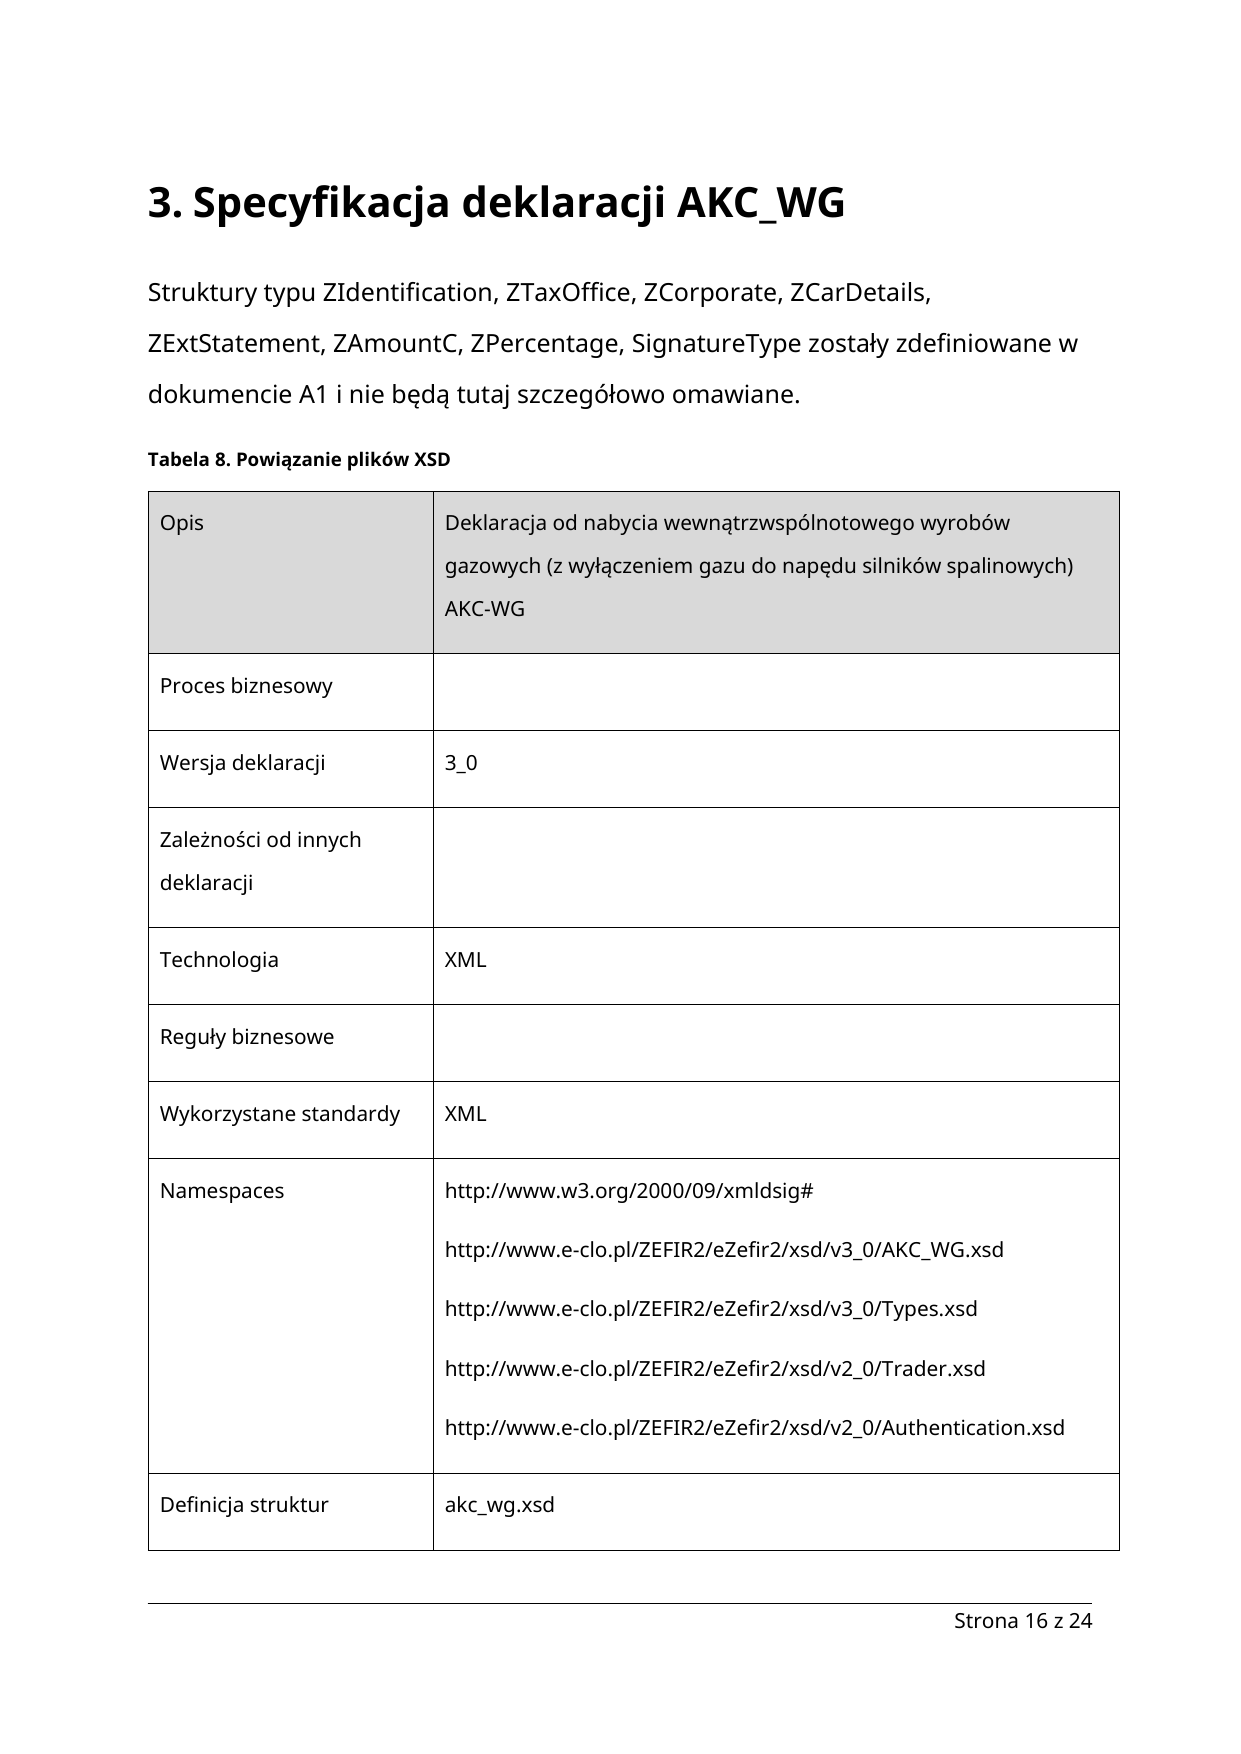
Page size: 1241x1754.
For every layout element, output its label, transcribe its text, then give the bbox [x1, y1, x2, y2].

table_cell XML [434, 928, 1119, 1004]
table_cell Wykorzystane standardy [149, 1082, 433, 1158]
table_cell Reguły biznesowe [149, 1005, 433, 1081]
table_cell XML [434, 1082, 1119, 1158]
subtitle Specyfikacja deklaracji AKC_WG [148, 173, 1092, 229]
table_cell Wersja deklaracji [149, 731, 433, 807]
table_header Opis [149, 492, 433, 653]
table_cell Definicja struktur [149, 1474, 433, 1549]
text Struktury typu ZIdentification, ZTaxOffice, ZCorporate, ZCarDetails, ZExtStatement, ZAmountC, ZPercentage, SignatureType zostały zdefiniowane w dokumencie A1 i nie będą tutaj szczegółowo omawiane. [148, 274, 1092, 411]
table_cell Proces biznesowy [149, 654, 433, 730]
table_header Deklaracja od nabycia wewnątrzwspólnotowego wyrobów gazowych (z wyłączeniem gazu do napędu silników spalinowych) AKC-WG [434, 492, 1119, 653]
table_cell Zależności od innych deklaracji [149, 808, 433, 927]
table_cell [434, 808, 1119, 927]
table_cell akc_wg.xsd [434, 1474, 1119, 1549]
table_cell [434, 654, 1119, 730]
table_cell Namespaces [149, 1159, 433, 1472]
table_cell [434, 1005, 1119, 1081]
table_cell Technologia [149, 928, 433, 1004]
table_cell 3_0 [434, 731, 1119, 807]
table_cell http://www.w3.org/2000/09/xmldsig# http://www.e-clo.pl/ZEFIR2/eZefir2/xsd/v3_0/AKC_WG.xsd http://www.e-clo.pl/ZEFIR2/eZefir2/xsd/v3_0/Types.xsd http://www.e-clo.pl/ZEFIR2/eZefir2/xsd/v2_0/Trader.xsd http://www.e-clo.pl/ZEFIR2/eZefir2/xsd/v2_0/Authentication.xsd [434, 1159, 1119, 1472]
